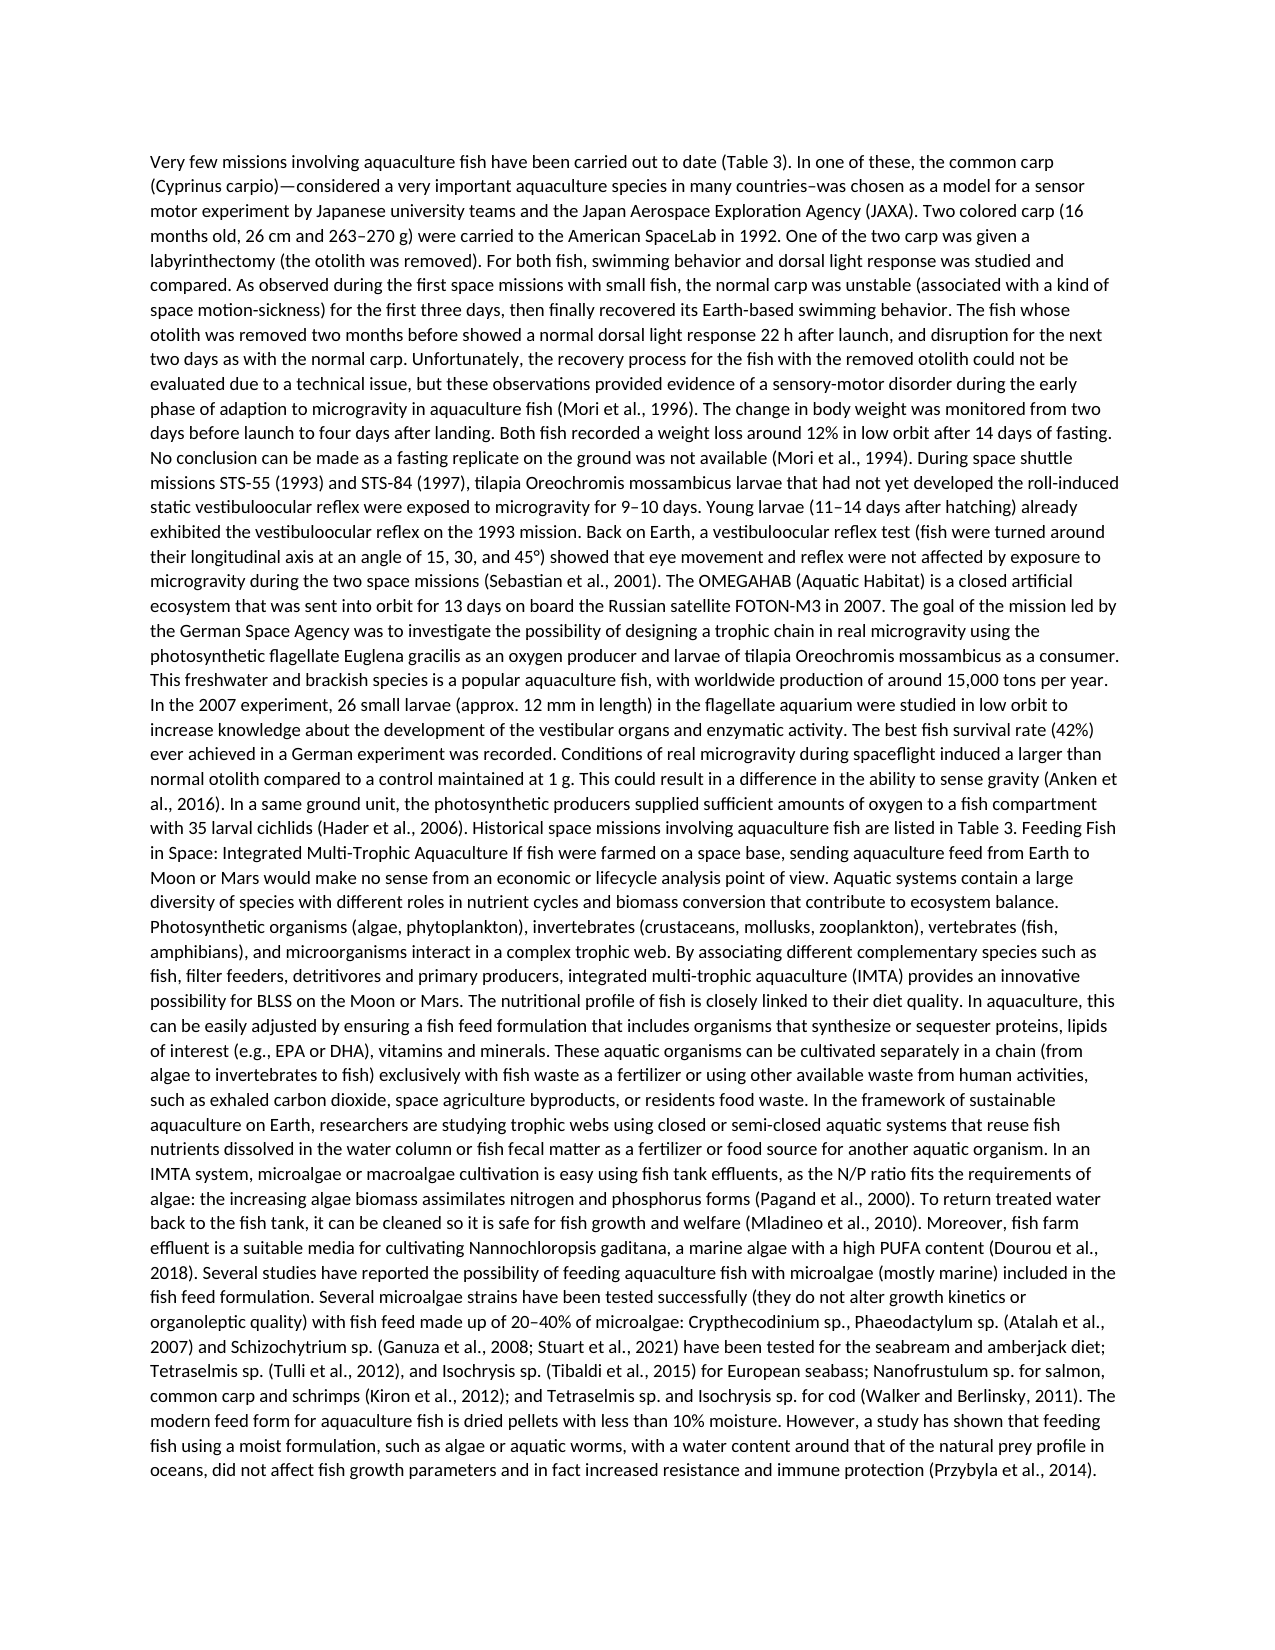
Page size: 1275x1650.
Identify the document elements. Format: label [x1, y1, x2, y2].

text [150, 150, 1125, 1481]
